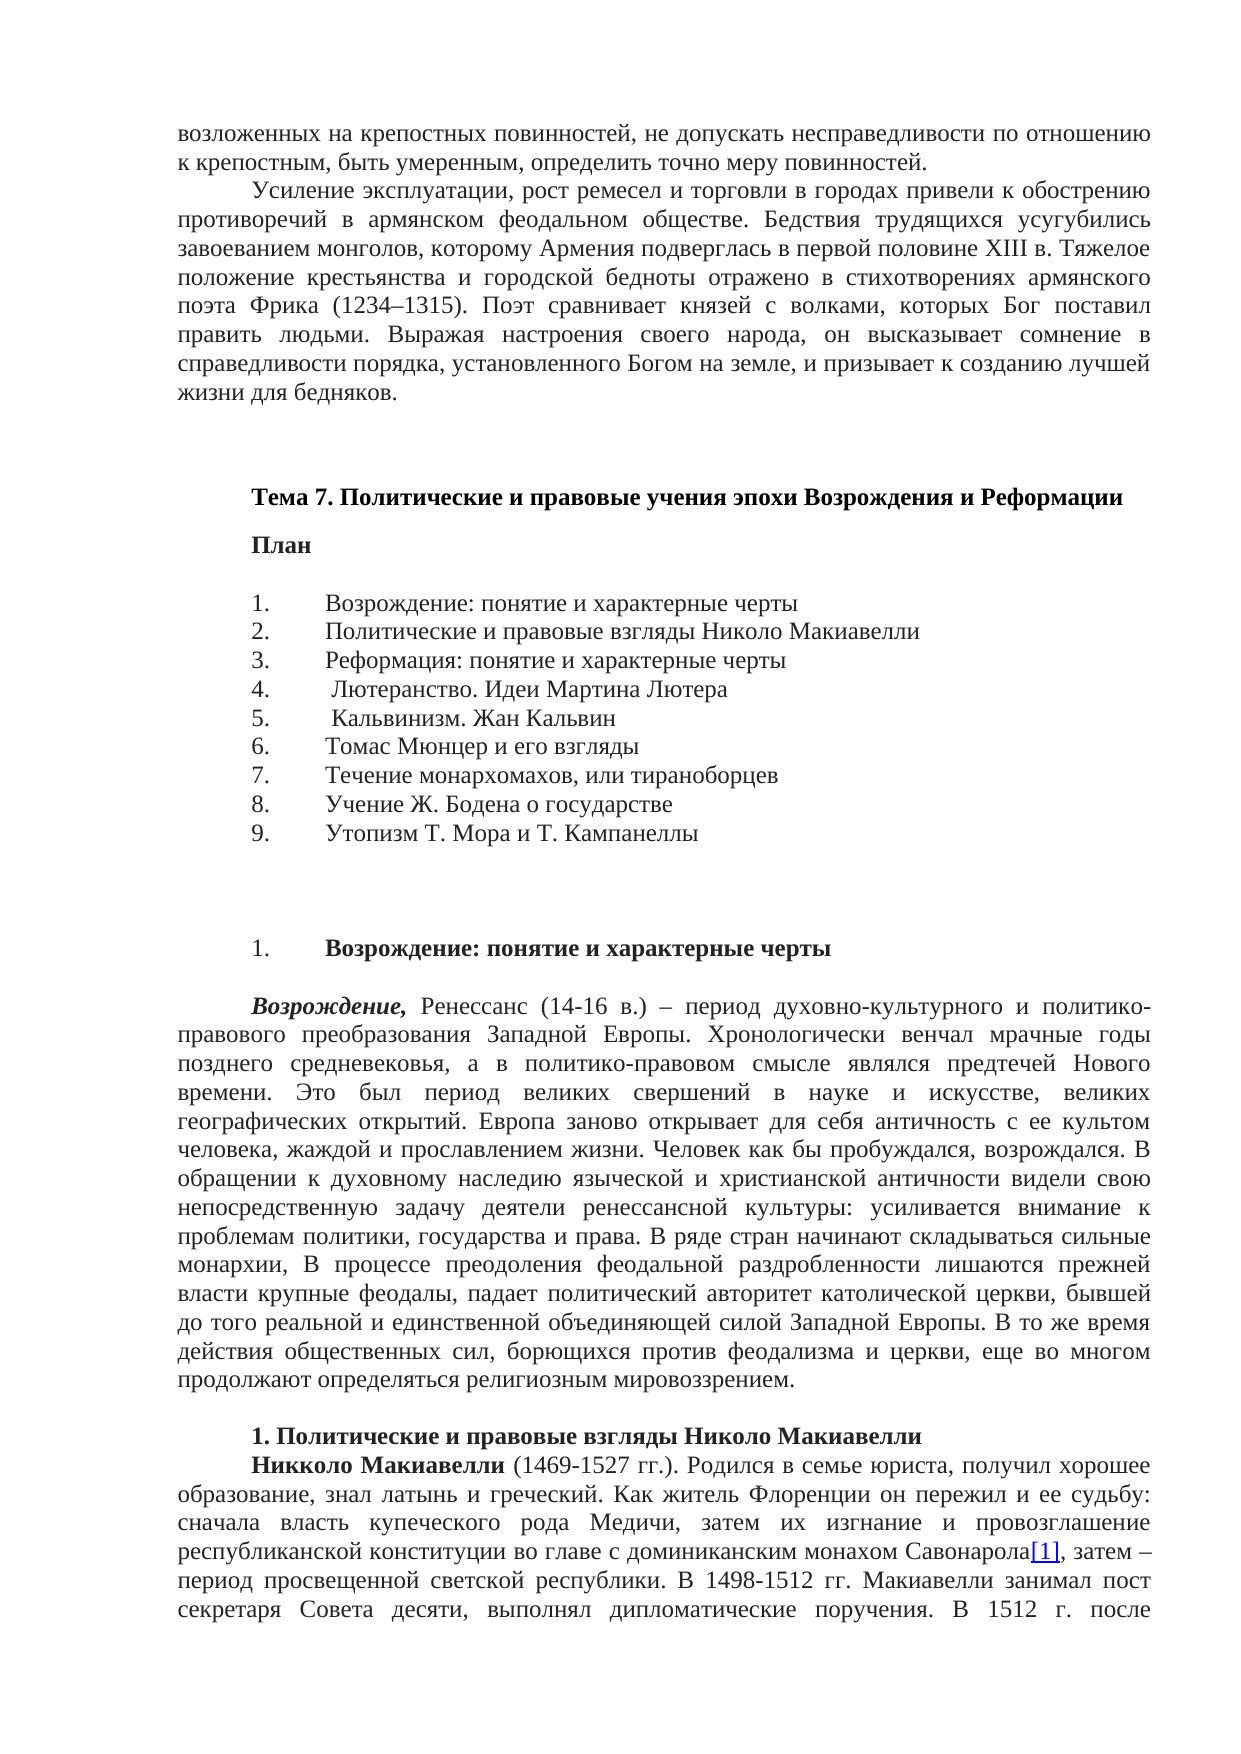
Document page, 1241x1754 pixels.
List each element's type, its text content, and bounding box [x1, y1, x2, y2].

list Кальвинизм. Жан Кальвин [177, 703, 1152, 731]
list Утопизм Т. Мора и Т. Кампанеллы [177, 818, 1152, 846]
text Усиление эксплуатации, рост ремесел и торговли в городах привели к обострению противоречий в армянском феодальном обществе. Бедствия трудящихся усугубились завоеванием монголов, которому Армения подверглась в первой половине XIII в. Тяжелое положение крестьянства и городской бедноты отражено в стихотворениях армянского поэта Фрика (1234–1315). Поэт сравнивает князей с волками, которых Бог поставил править людьми. Выражая настроения своего народа, он высказывает сомнение в справедливости порядка, установленного Богом на земле, и призывает к созданию лучшей жизни для бедняков. [177, 176, 1152, 406]
list Возрождение: понятие и характерные черты [177, 933, 1152, 962]
list Политические и правовые взгляды Николо Макиавелли [177, 616, 1152, 645]
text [177, 1450, 1152, 1622]
text План [177, 530, 1152, 558]
text Тема 7. Политические и правовые учения эпохи Возрождения и Реформации [177, 482, 1152, 511]
list Реформация: понятие и характерные черты [177, 645, 1152, 674]
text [177, 118, 1152, 176]
list Течение монархомахов, или тираноборцев [177, 760, 1152, 789]
list Лютеранство. Идеи Мартина Лютера [177, 674, 1152, 703]
list Возрождение: понятие и характерные черты [177, 588, 1152, 616]
list Томас Мюнцер и его взгляды [177, 731, 1152, 760]
list Учение Ж. Бодена о государстве [177, 789, 1152, 818]
text 1. Политические и правовые взгляды Николо Макиавелли [177, 1421, 1152, 1450]
text Возрождение, Ренессанс (14-16 в.) – период духовно-культурного и политико-правового преобразования Западной Европы. Хронологически венчал мрачные годы позднего средневековья, а в политико-правовом смысле являлся предтечей Нового времени. Это был период великих свершений в науке и искусстве, великих географических открытий. Европа заново открывает для себя античность с ее культом человека, жаждой и прославлением жизни. Человек как бы пробуждался, возрождался. В обращении к духовному наследию языческой и христианской античности видели свою непосредственную задачу деятели ренессансной культуры: усиливается внимание к проблемам политики, государства и права. В ряде стран начинают складываться сильные монархии, В процессе преодоления феодальной раздробленности лишаются прежней власти крупные феодалы, падает политический авторитет католической церкви, бывшей до того реальной и единственной объединяющей силой Западной Европы. В то же время действия общественных сил, борющихся против феодализма и церкви, еще во многом продолжают определяться религиозным мировоззрением. [177, 991, 1152, 1393]
